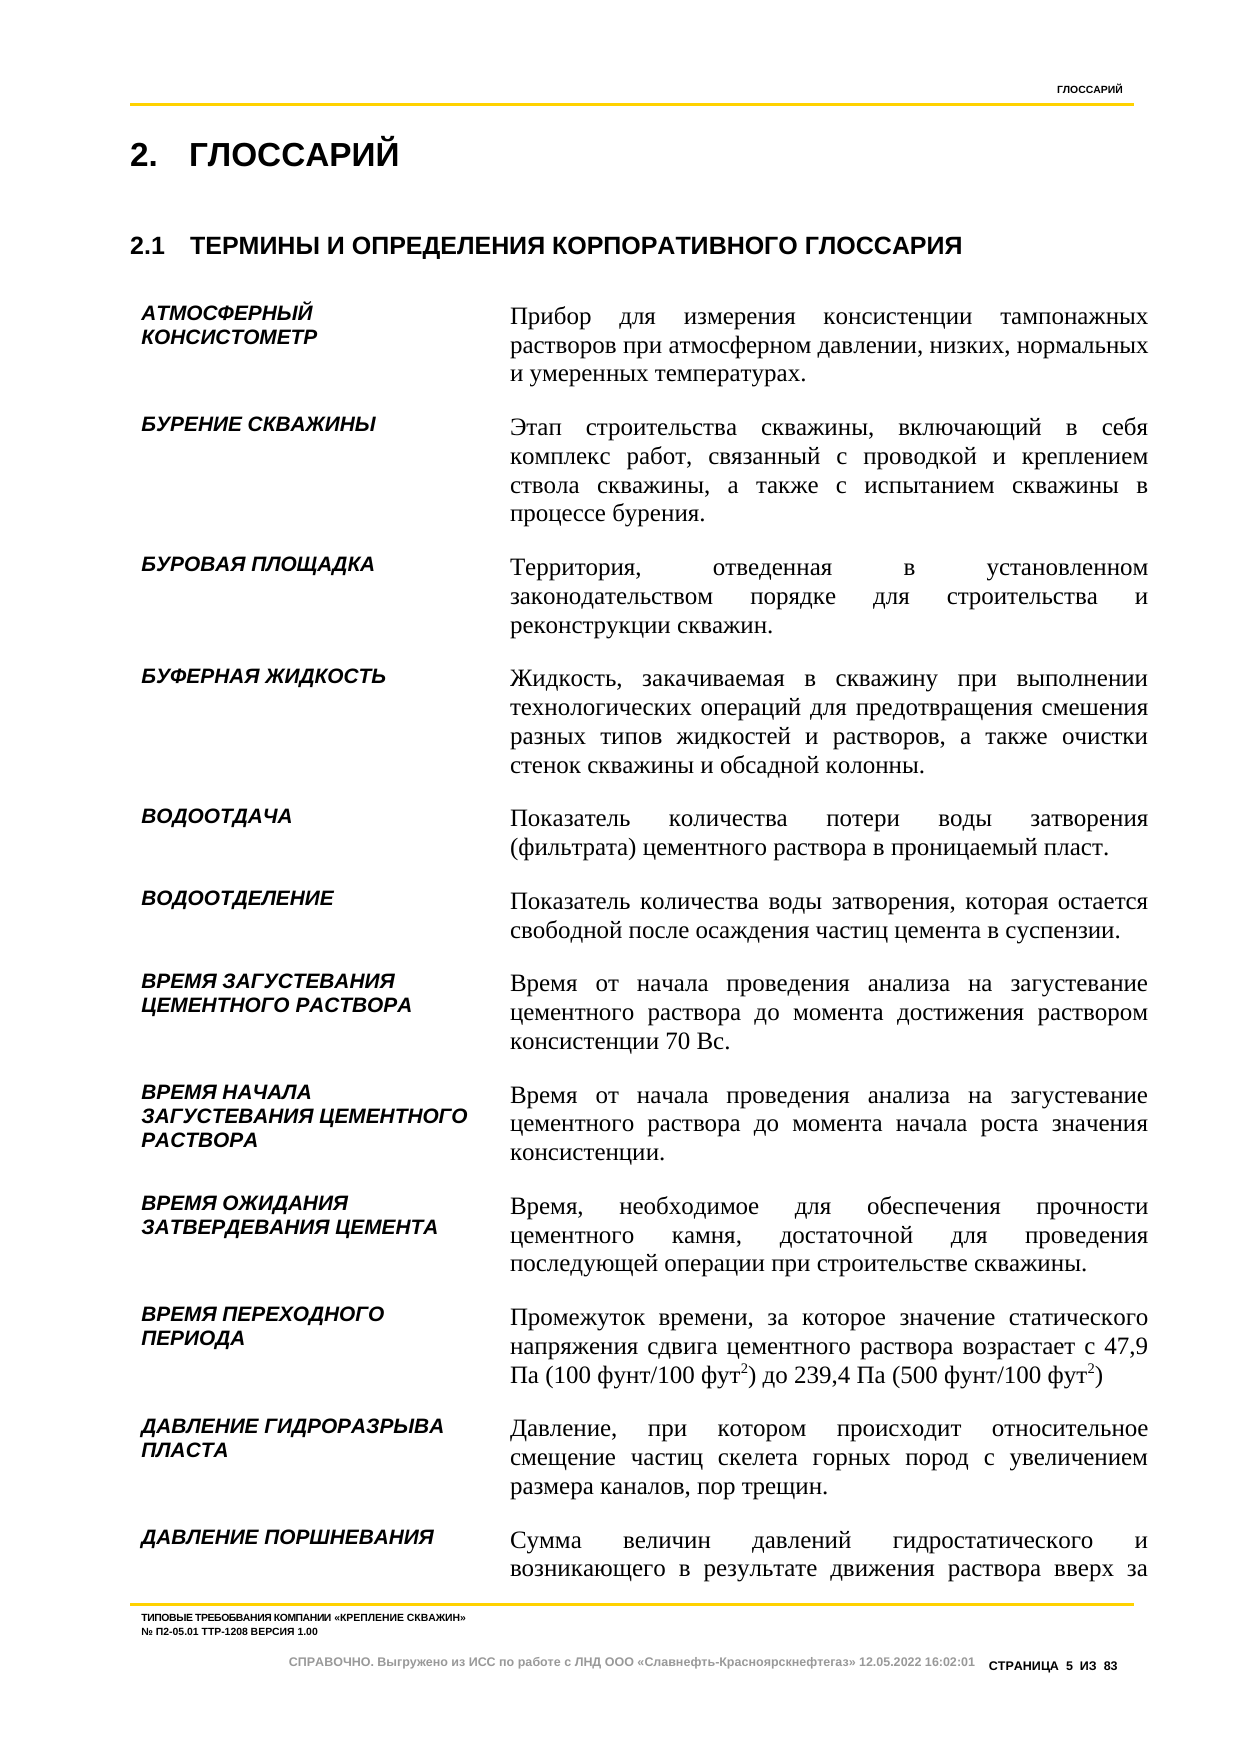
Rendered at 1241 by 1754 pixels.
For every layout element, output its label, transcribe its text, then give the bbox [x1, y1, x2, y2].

table_cell Время от начала проведения анализа на загустевание цементного раствора до момента начала роста значения консистенции. [499, 1067, 1160, 1178]
table_cell ВРЕМЯ НАЧАЛА ЗАГУСТЕВАНИЯ ЦЕМЕНТНОГО РАСТВОРА [130, 1067, 498, 1178]
table_cell Давление, при котором происходит относительное смещение частиц скелета горных пород с увеличением размера каналов, пор трещин. [499, 1401, 1160, 1512]
table_cell ВРЕМЯ ОЖИДАНИЯ ЗАТВЕРДЕВАНИЯ ЦЕМЕНТА [130, 1179, 498, 1290]
table_header Прибор для измерения консистенции тампонажных растворов при атмосферном давлении, низких, нормальных и умеренных температурах. [499, 289, 1160, 400]
table_cell Показатель количества потери воды затворения (фильтрата) цементного раствора в проницаемый пласт. [499, 791, 1160, 873]
table_cell Территория, отведенная в установленном законодательством порядке для строительства и реконструкции скважин. [499, 540, 1160, 651]
table_cell Показатель количества воды затворения, которая остается свободной после осаждения частиц цемента в суспензии. [499, 874, 1160, 956]
text ГЛОССАРИЙ [130, 135, 1134, 173]
table_cell ВОДООТДЕЛЕНИЕ [130, 874, 498, 956]
table_cell Жидкость, закачиваемая в скважину при выполнении технологических операций для предотвращения смешения разных типов жидкостей и растворов, а также очистки стенок скважины и обсадной колонны. [499, 651, 1160, 791]
table_cell Время, необходимое для обеспечения прочности цементного камня, достаточной для проведения последующей операции при строительстве скважины. [499, 1179, 1160, 1290]
table_cell ВРЕМЯ ЗАГУСТЕВАНИЯ ЦЕМЕНТНОГО РАСТВОРА [130, 956, 498, 1067]
table_cell Время от начала проведения анализа на загустевание цементного раствора до момента достижения раствором консистенции 70 Вс. [499, 956, 1160, 1067]
table_cell ВОДООТДАЧА [130, 791, 498, 873]
table_cell Этап строительства скважины, включающий в себя комплекс работ, связанный с проводкой и креплением ствола скважины, а также с испытанием скважины в процессе бурения. [499, 400, 1160, 540]
table_cell ВРЕМЯ ПЕРЕХОДНОГО ПЕРИОДА [130, 1290, 498, 1401]
table_cell БУФЕРНАЯ ЖИДКОСТЬ [130, 651, 498, 791]
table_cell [130, 1512, 498, 1582]
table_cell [499, 1512, 1160, 1582]
table_cell ДАВЛЕНИЕ ГИДРОРАЗРЫВА ПЛАСТА [130, 1401, 498, 1512]
table_cell БУРОВАЯ ПЛОЩАДКА [130, 540, 498, 651]
table_header АТМОСФЕРНЫЙ КОНСИСТОМЕТР [130, 289, 498, 400]
table_cell Промежуток времени, за которое значение статического напряжения сдвига цементного раствора возрастает с 47,9 Па (100 фунт/100 фут2) до 239,4 Па (500 фунт/100 фут2) [499, 1290, 1160, 1401]
table_cell БУРЕНИЕ СКВАЖИНЫ [130, 400, 498, 540]
text ТЕРМИНЫ И ОПРЕДЕЛЕНИЯ КОРПОРАТИВНОГО ГЛОССАРИЯ [130, 231, 1134, 260]
